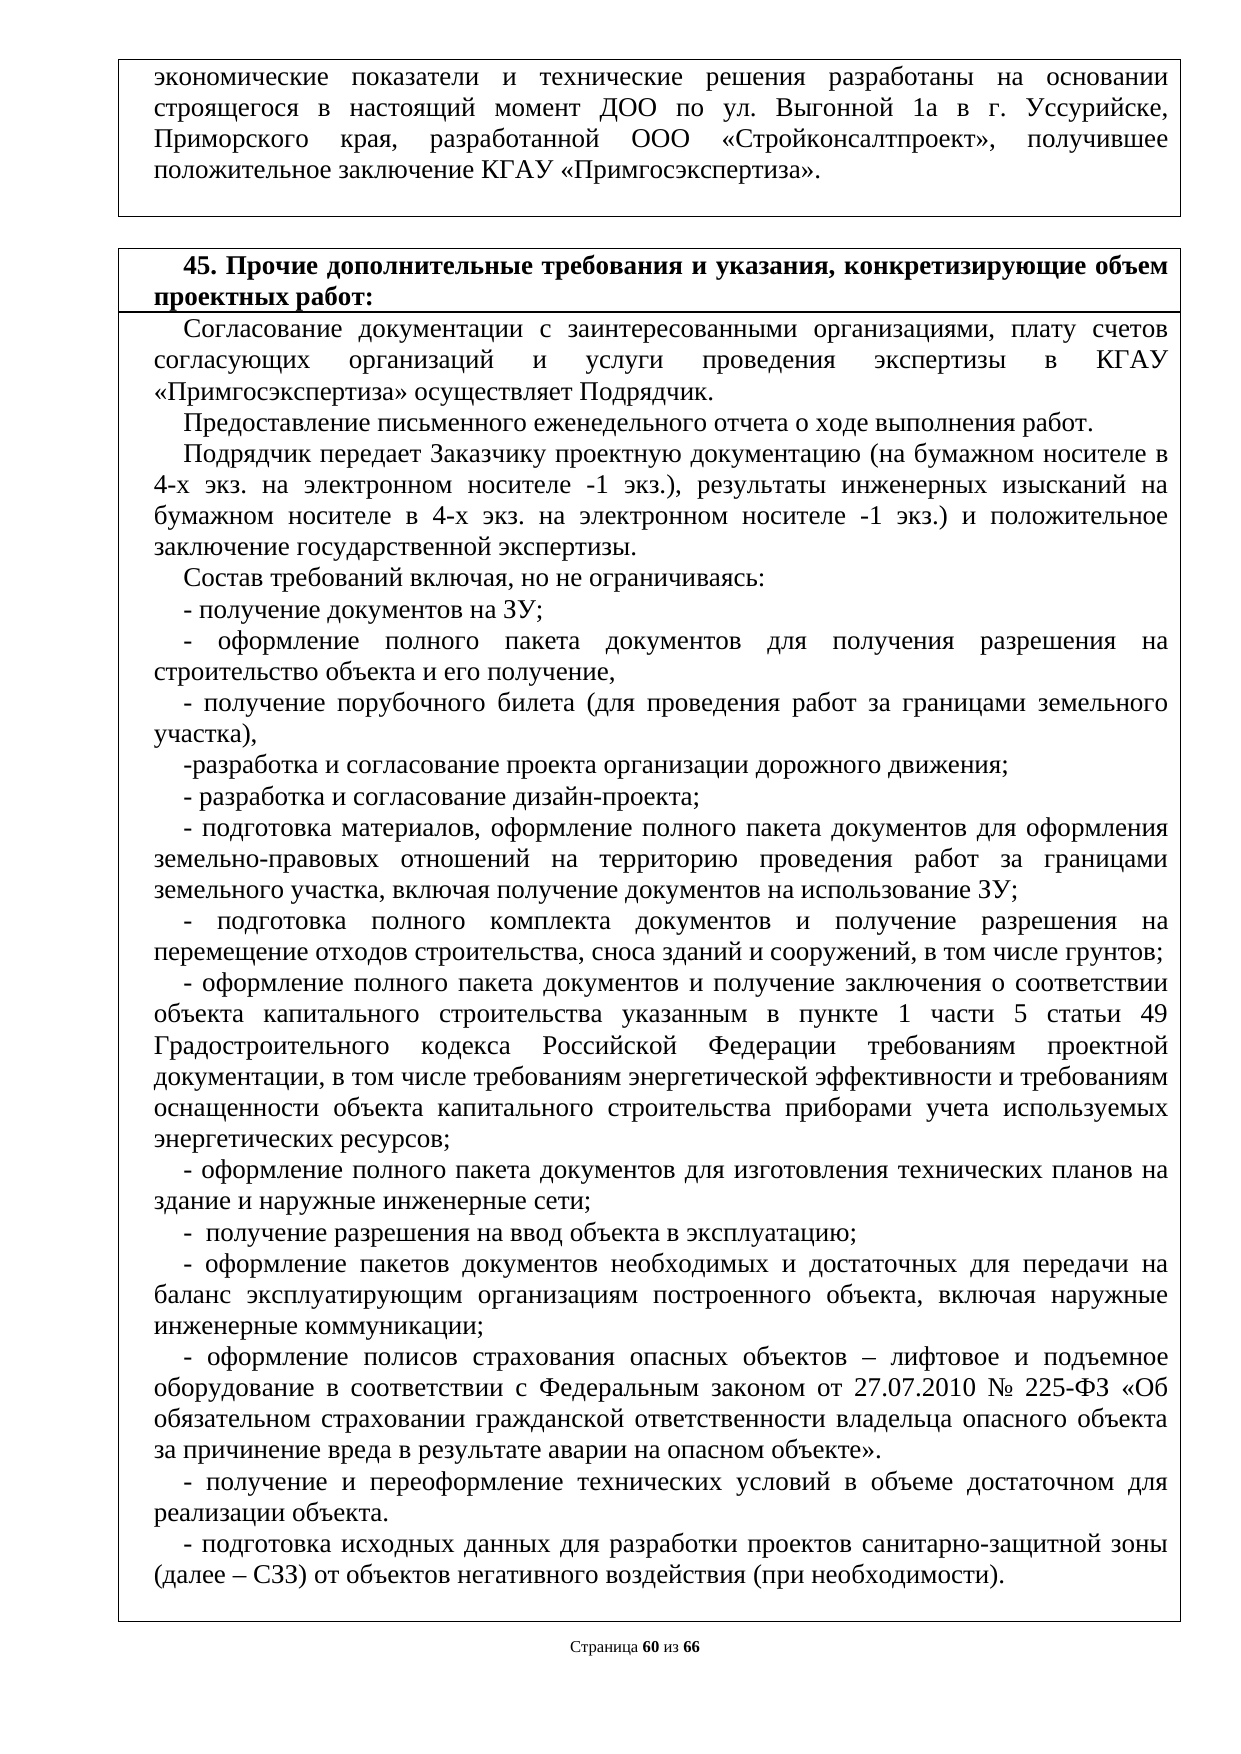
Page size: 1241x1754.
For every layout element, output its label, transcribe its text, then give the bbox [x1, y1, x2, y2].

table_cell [119, 60, 1180, 216]
table_header 45. Прочие дополнительные требования и указания, конкретизирующие объем проектных работ: [119, 249, 1180, 311]
table_cell Согласование документации с заинтересованными организациями, плату счетов согласующих организаций и услуги проведения экспертизы в КГАУ «Примгосэкспертиза» осуществляет Подрядчик. Предоставление письменного еженедельного отчета о ходе выполнения работ. Подрядчик передает Заказчику проектную документацию (на бумажном носителе в 4-х экз. на электронном носителе -1 экз.), результаты инженерных изысканий на бумажном носителе в 4-х экз. на электронном носителе -1 экз.) и положительное заключение государственной экспертизы. Состав требований включая, но не ограничиваясь: - получение документов на ЗУ; - оформление полного пакета документов для получения разрешения на строительство объекта и его получение, - получение порубочного билета (для проведения работ за границами земельного участка), -разработка и согласование проекта организации дорожного движения; - разработка и согласование дизайн-проекта; - подготовка материалов, оформление полного пакета документов для оформления земельно-правовых отношений на территорию проведения работ за границами земельного участка, включая получение документов на использование ЗУ; - подготовка полного комплекта документов и получение разрешения на перемещение отходов строительства, сноса зданий и сооружений, в том числе грунтов; - оформление полного пакета документов и получение заключения о соответствии объекта капитального строительства указанным в пункте 1 части 5 статьи 49 Градостроительного кодекса Российской Федерации требованиям проектной документации, в том числе требованиям энергетической эффективности и требованиям оснащенности объекта капитального строительства приборами учета используемых энергетических ресурсов; - оформление полного пакета документов для изготовления технических планов на здание и наружные инженерные сети; - получение разрешения на ввод объекта в эксплуатацию; - оформление пакетов документов необходимых и достаточных для передачи на баланс эксплуатирующим организациям построенного объекта, включая наружные инженерные коммуникации; - оформление полисов страхования опасных объектов – лифтовое и подъемное оборудование в соответствии с Федеральным законом от 27.07.2010 № 225-ФЗ «Об обязательном страховании гражданской ответственности владельца опасного объекта за причинение вреда в результате аварии на опасном объекте». - получение и переоформление технических условий в объеме достаточном для реализации объекта. - подготовка исходных данных для разработки проектов санитарно-защитной зоны (далее – СЗЗ) от объектов негативного воздействия (при необходимости). [119, 313, 1180, 1621]
